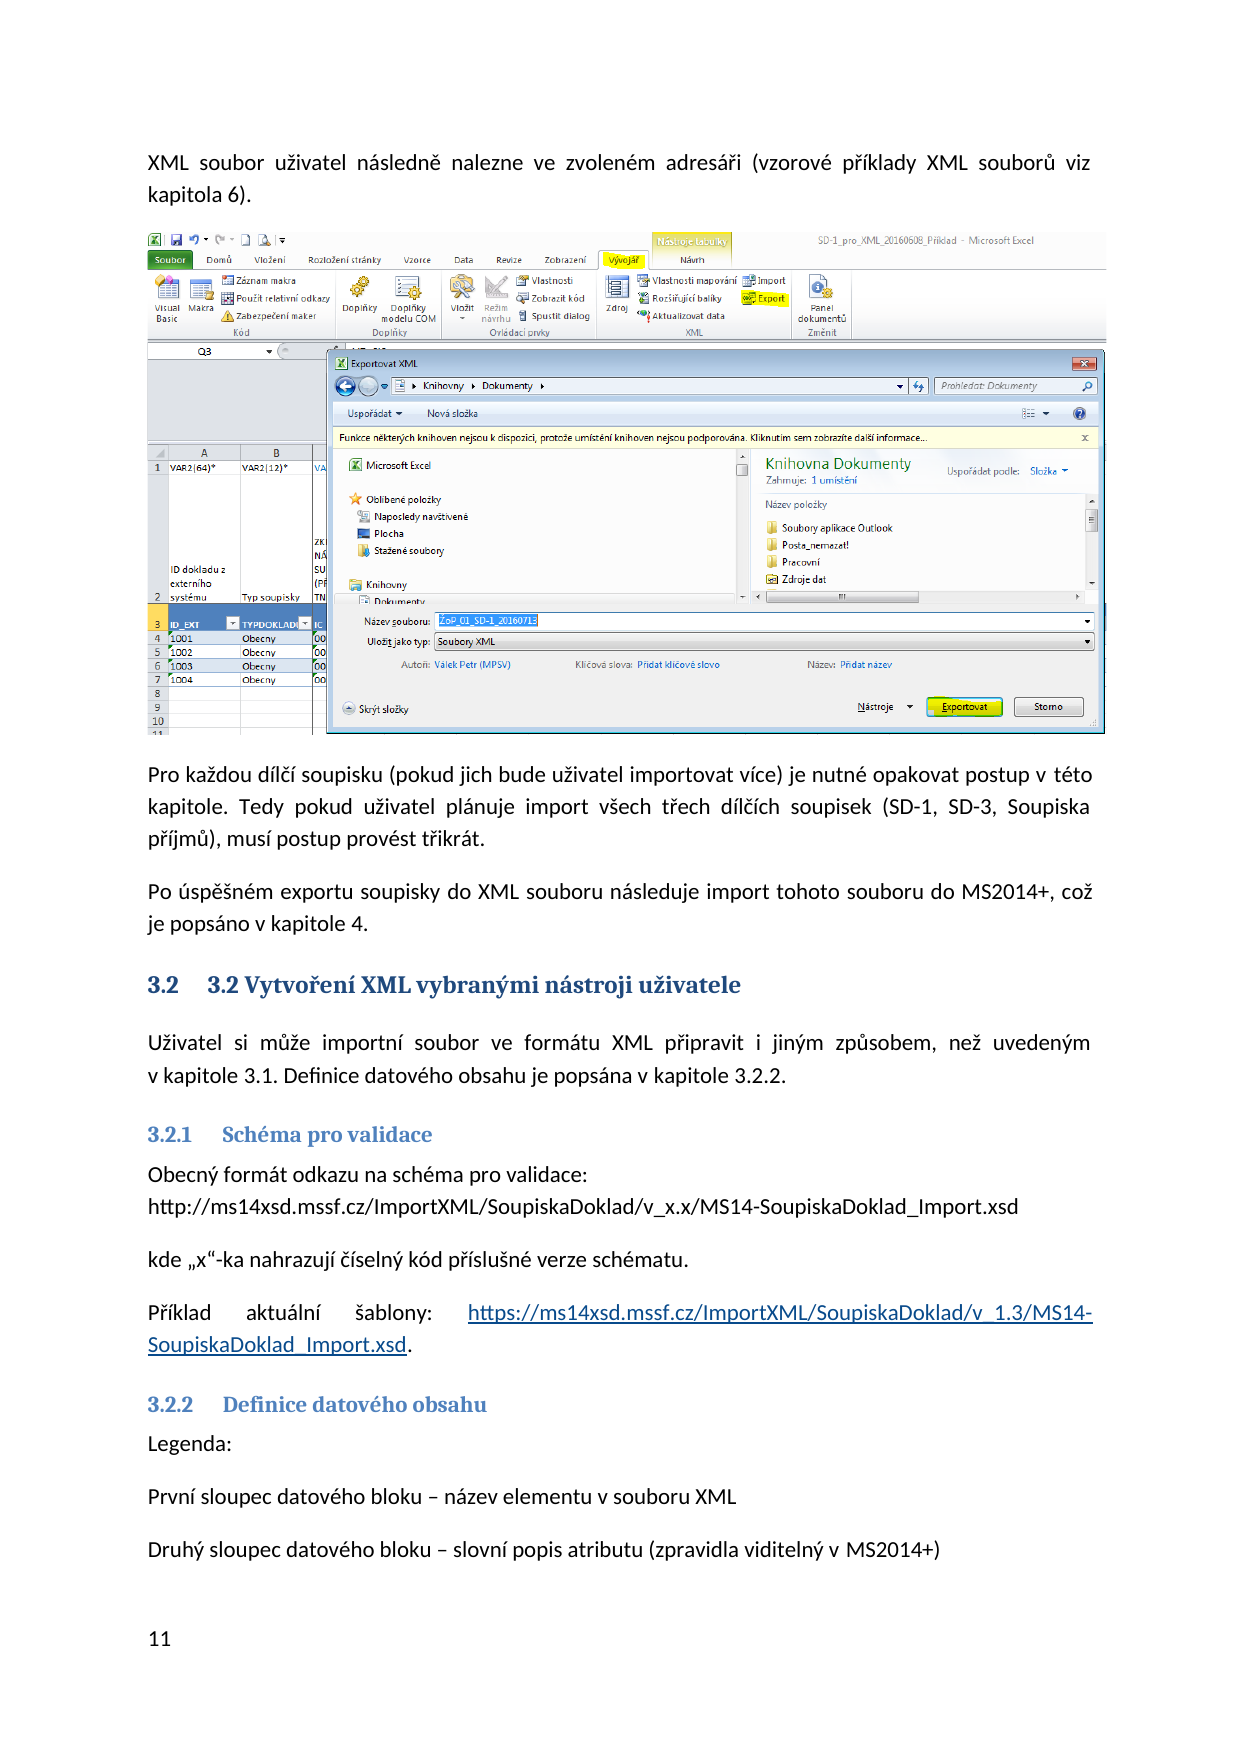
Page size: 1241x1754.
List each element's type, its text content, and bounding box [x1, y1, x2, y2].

text Obecný formát odkazu na schéma pro validace: http://ms14xsd.mssf.cz/ImportXML/SoupiskaDoklad/v_x.x/MS14-SoupiskaDoklad_Import.xsd [148, 1160, 1093, 1220]
text Druhý sloupec datového bloku – slovní popis atributu (zpravidla viditelný v MS2014+) [148, 1536, 1093, 1563]
subtitle Schéma pro validace [148, 1122, 1093, 1148]
text Příklad aktuální šablony: https://ms14xsd.mssf.cz/ImportXML/SoupiskaDoklad/v_1.3/MS14-SoupiskaDoklad_Import.xsd. [148, 1298, 1093, 1358]
subtitle 3.2 Vytvoření XML vybranými nástroji uživatele [148, 971, 1093, 999]
text Legenda: [148, 1429, 1093, 1457]
text Pro každou dílčí soupisku (pokud jich bude uživatel importovat více) je nutné opakovat postup v této kapitole. Tedy pokud uživatel plánuje import všech třech dílčích soupisek (SD-1, SD-3, Soupiska příjmů), musí postup provést třikrát. [148, 760, 1093, 852]
text kde „x“-ka nahrazují číselný kód příslušné verze schématu. [148, 1245, 1093, 1273]
text XML soubor uživatel následně nalezne ve zvoleném adresáři (vzorové příklady XML souborů viz kapitola 6). [148, 148, 1093, 208]
picture [147, 232, 1107, 735]
subtitle Definice datového obsahu [148, 1392, 1093, 1418]
text První sloupec datového bloku – název elementu v souboru XML [148, 1482, 1093, 1511]
text Uživatel si může importní soubor ve formátu XML připravit i jiným způsobem, než uvedeným v kapitole 3.1. Definice datového obsahu je popsána v kapitole 3.2.2. [148, 1028, 1093, 1089]
text Po úspěšném exportu soupisky do XML souboru následuje import tohoto souboru do MS2014+, což je popsáno v kapitole 4. [148, 877, 1093, 937]
